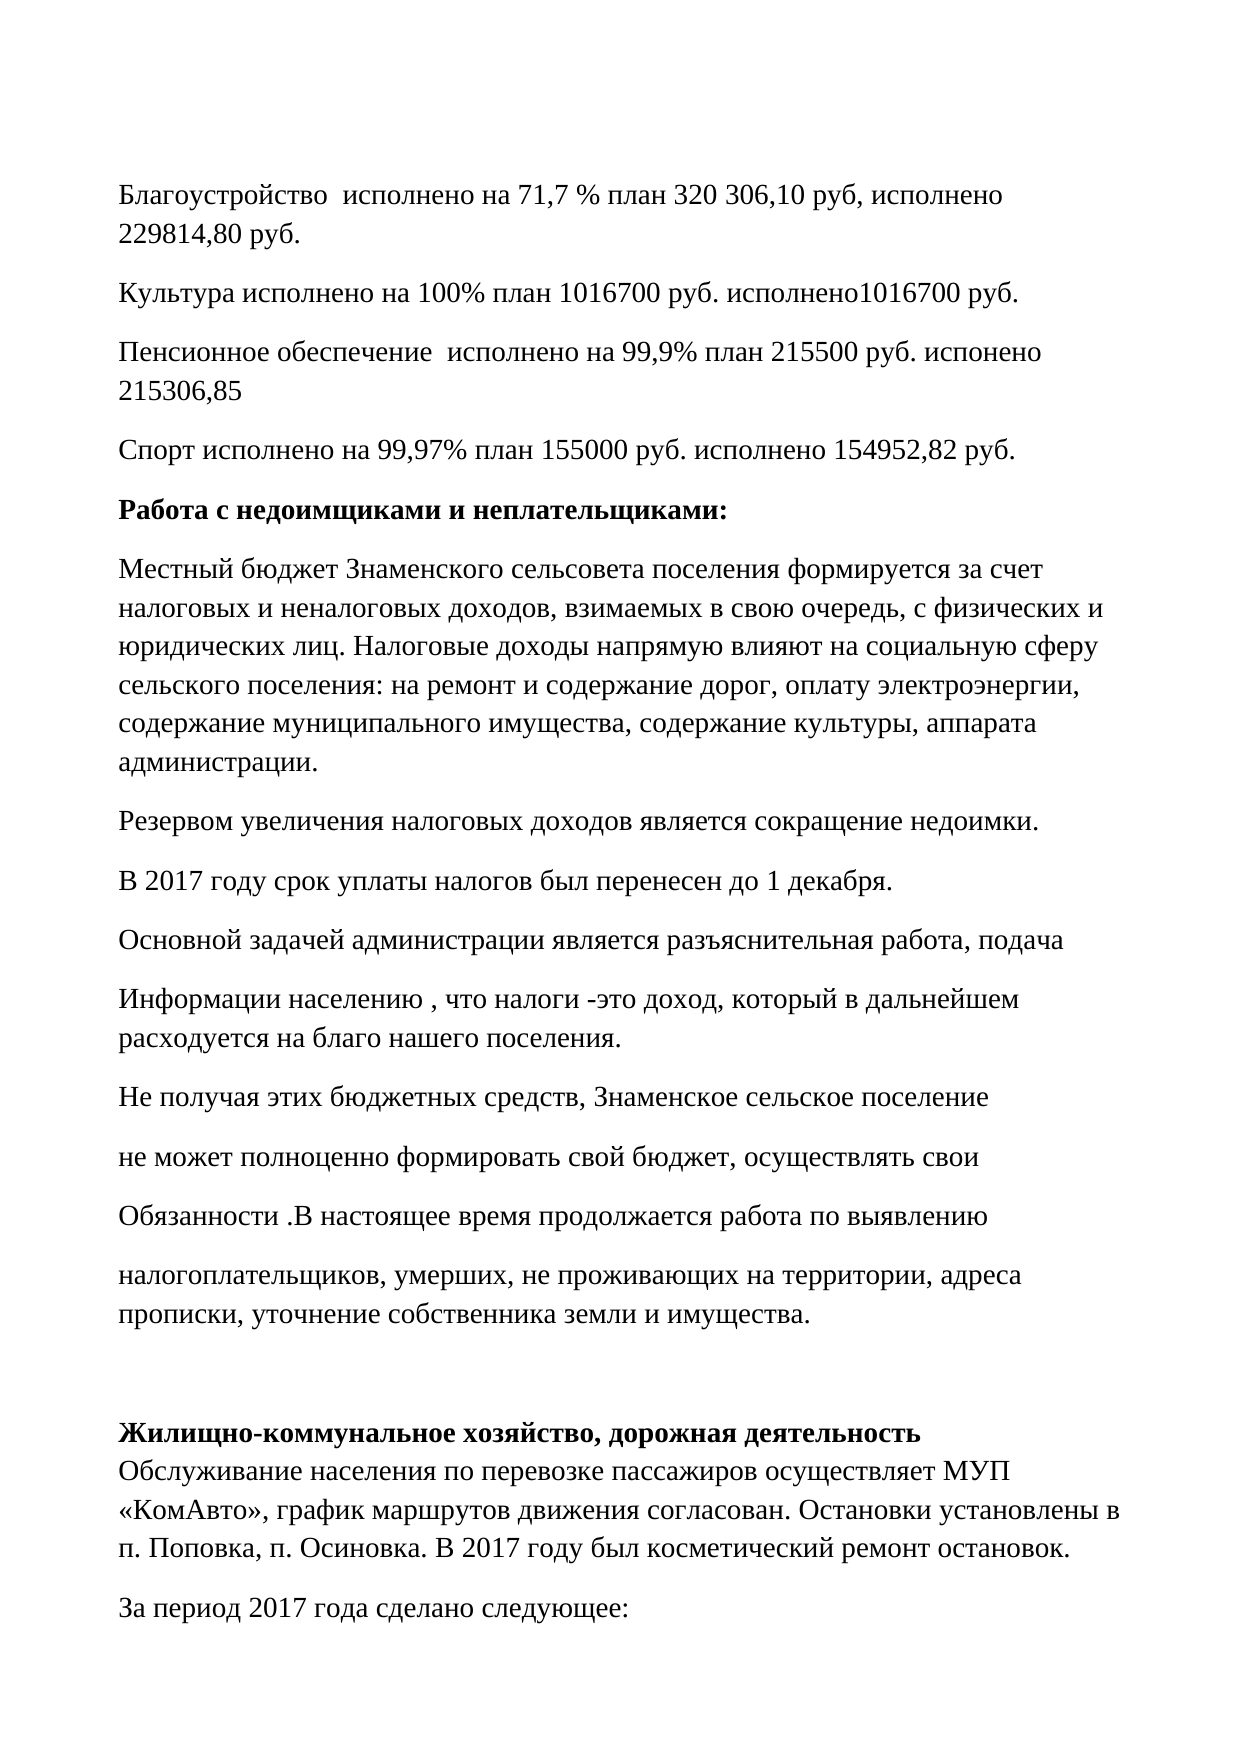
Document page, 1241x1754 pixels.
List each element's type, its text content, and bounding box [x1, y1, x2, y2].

text Информации населению , что налоги -это доход, который в дальнейшем расходуется на благо нашего поселения. [118, 981, 1122, 1053]
text Жилищно-коммунальное хозяйство, дорожная деятельность Обслуживание населения по перевозке пассажиров осуществляет МУП «КомАвто», график маршрутов движения согласован. Остановки установлены в п. Поповка, п. Осиновка. В 2017 году был косметический ремонт остановок. [118, 1415, 1122, 1564]
text налогоплательщиков, умерших, не проживающих на территории, адреса прописки, уточнение собственника земли и имущества. [118, 1257, 1122, 1329]
text В 2017 году срок уплаты налогов был перенесен до 1 декабря. [118, 863, 1122, 896]
text Обязанности .В настоящее время продолжается работа по выявлению [118, 1198, 1122, 1232]
text Работа с недоимщиками и неплательщиками: [118, 492, 1122, 525]
text не может полноценно формировать свой бюджет, осуществлять свои [118, 1139, 1122, 1172]
text Спорт исполнено на 99,97% план 155000 руб. исполнено 154952,82 руб. [118, 432, 1122, 466]
text Резервом увеличения налоговых доходов является сокращение недоимки. [118, 803, 1122, 837]
text Местный бюджет Знаменского сельсовета поселения формируется за счет налоговых и неналоговых доходов, взимаемых в свою очередь, с физических и юридических лиц. Налоговые доходы напрямую влияют на социальную сферу сельского поселения: на ремонт и содержание дорог, оплату электроэнергии, содержание муниципального имущества, содержание культуры, аппарата администрации. [118, 551, 1122, 777]
text Благоустройство исполнено на 71,7 % план 320 306,10 руб, исполнено 229814,80 руб. [118, 177, 1122, 249]
text За период 2017 года сделано следующее: [118, 1590, 1122, 1623]
text Культура исполнено на 100% план 1016700 руб. исполнено1016700 руб. [118, 275, 1122, 309]
text Основной задачей администрации является разъяснительная работа, подача [118, 922, 1122, 956]
text Не получая этих бюджетных средств, Знаменское сельское поселение [118, 1079, 1122, 1113]
text Пенсионное обеспечение исполнено на 99,9% план 215500 руб. испонено 215306,85 [118, 334, 1122, 407]
